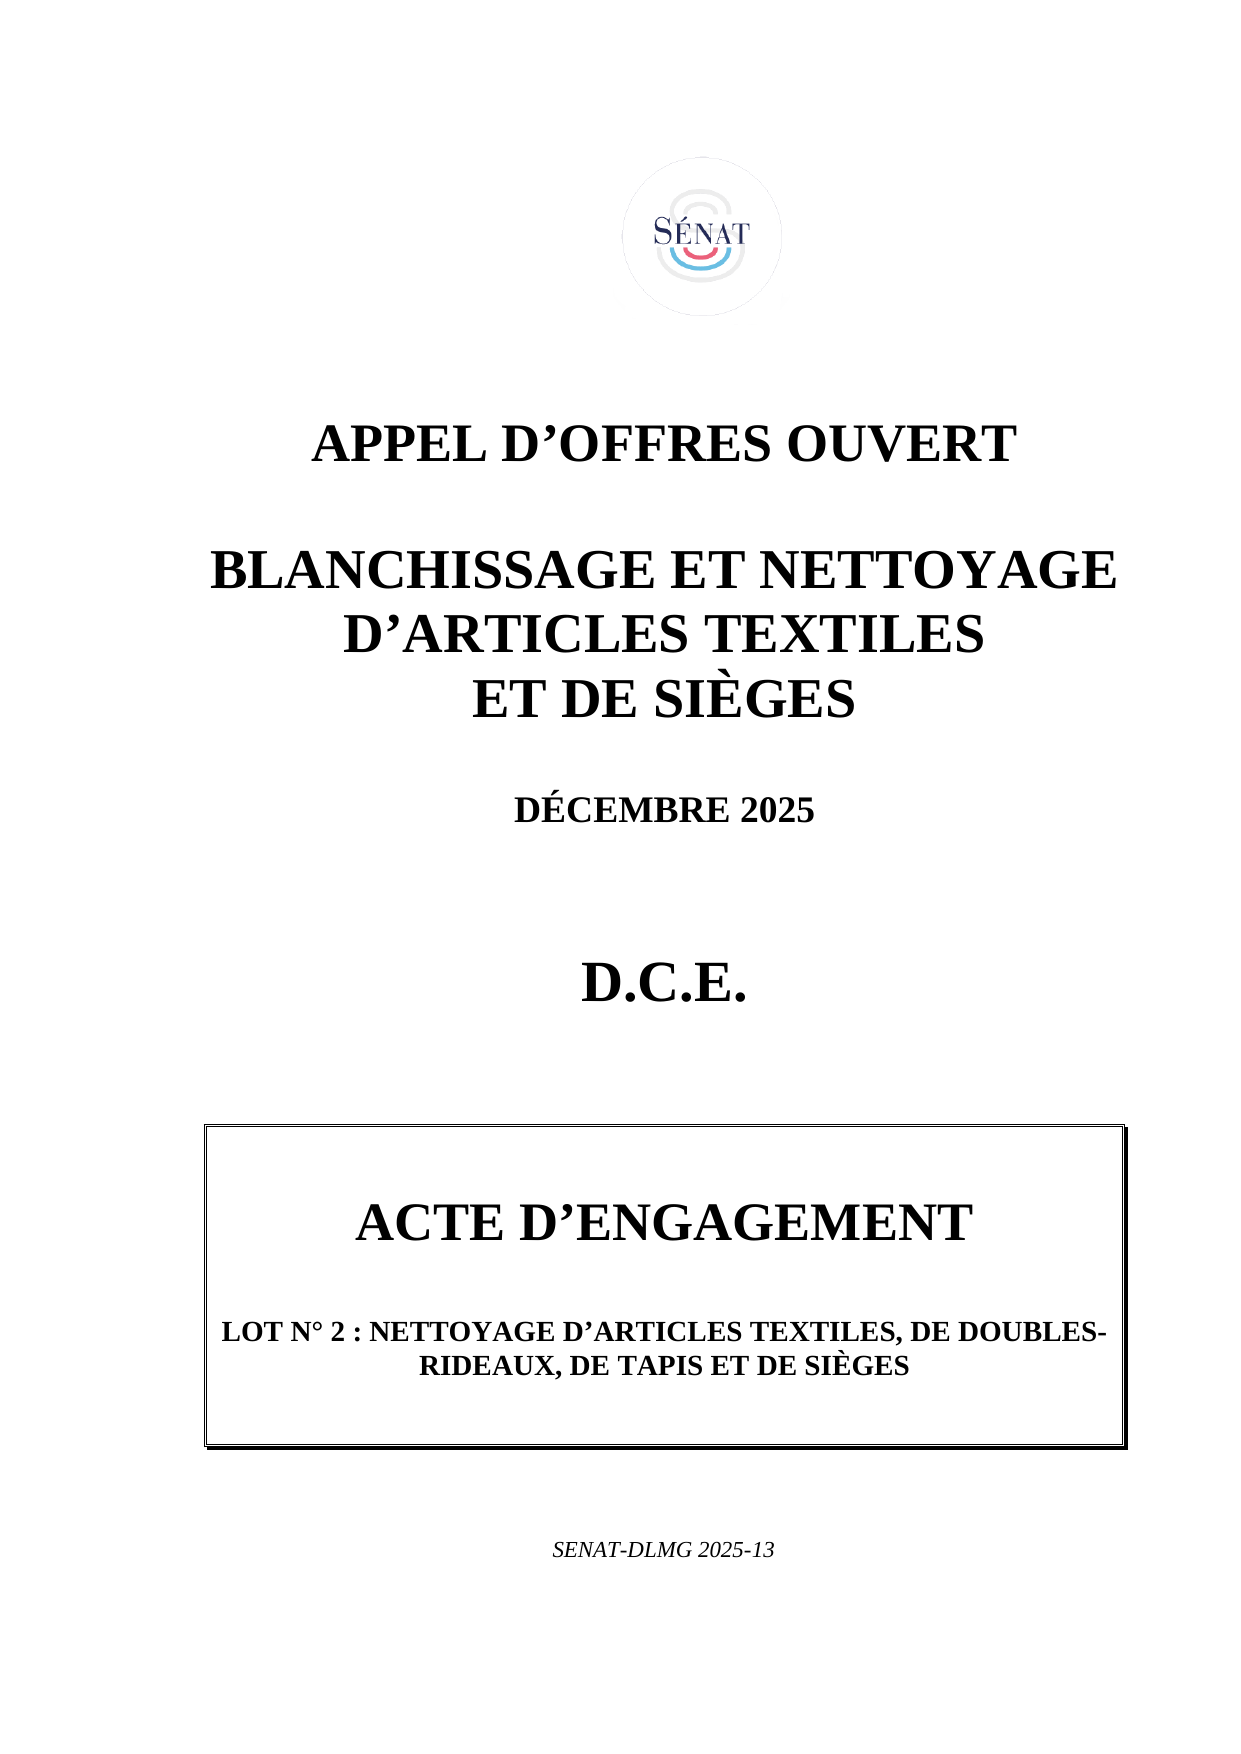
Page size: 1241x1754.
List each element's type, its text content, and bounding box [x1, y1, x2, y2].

text décembre 2025 [207, 787, 1122, 830]
picture [612, 147, 790, 325]
text SENAT-DLMG 2025-13 [207, 1536, 1122, 1563]
text D.C.E. [207, 947, 1122, 1014]
text Lot n° 2 : NETTOYAGE d’articles textiles, de doubles-rideaux, de tapis et de sièges [207, 1249, 1122, 1444]
text acte d’ENGAGEMENT [207, 1127, 1122, 1249]
text ET DE SIèges [207, 665, 1122, 730]
text appel d’offres ouvert [207, 411, 1122, 473]
text Blanchissage ET nettoyage d’ARTICLES TEXTILES [207, 536, 1122, 665]
